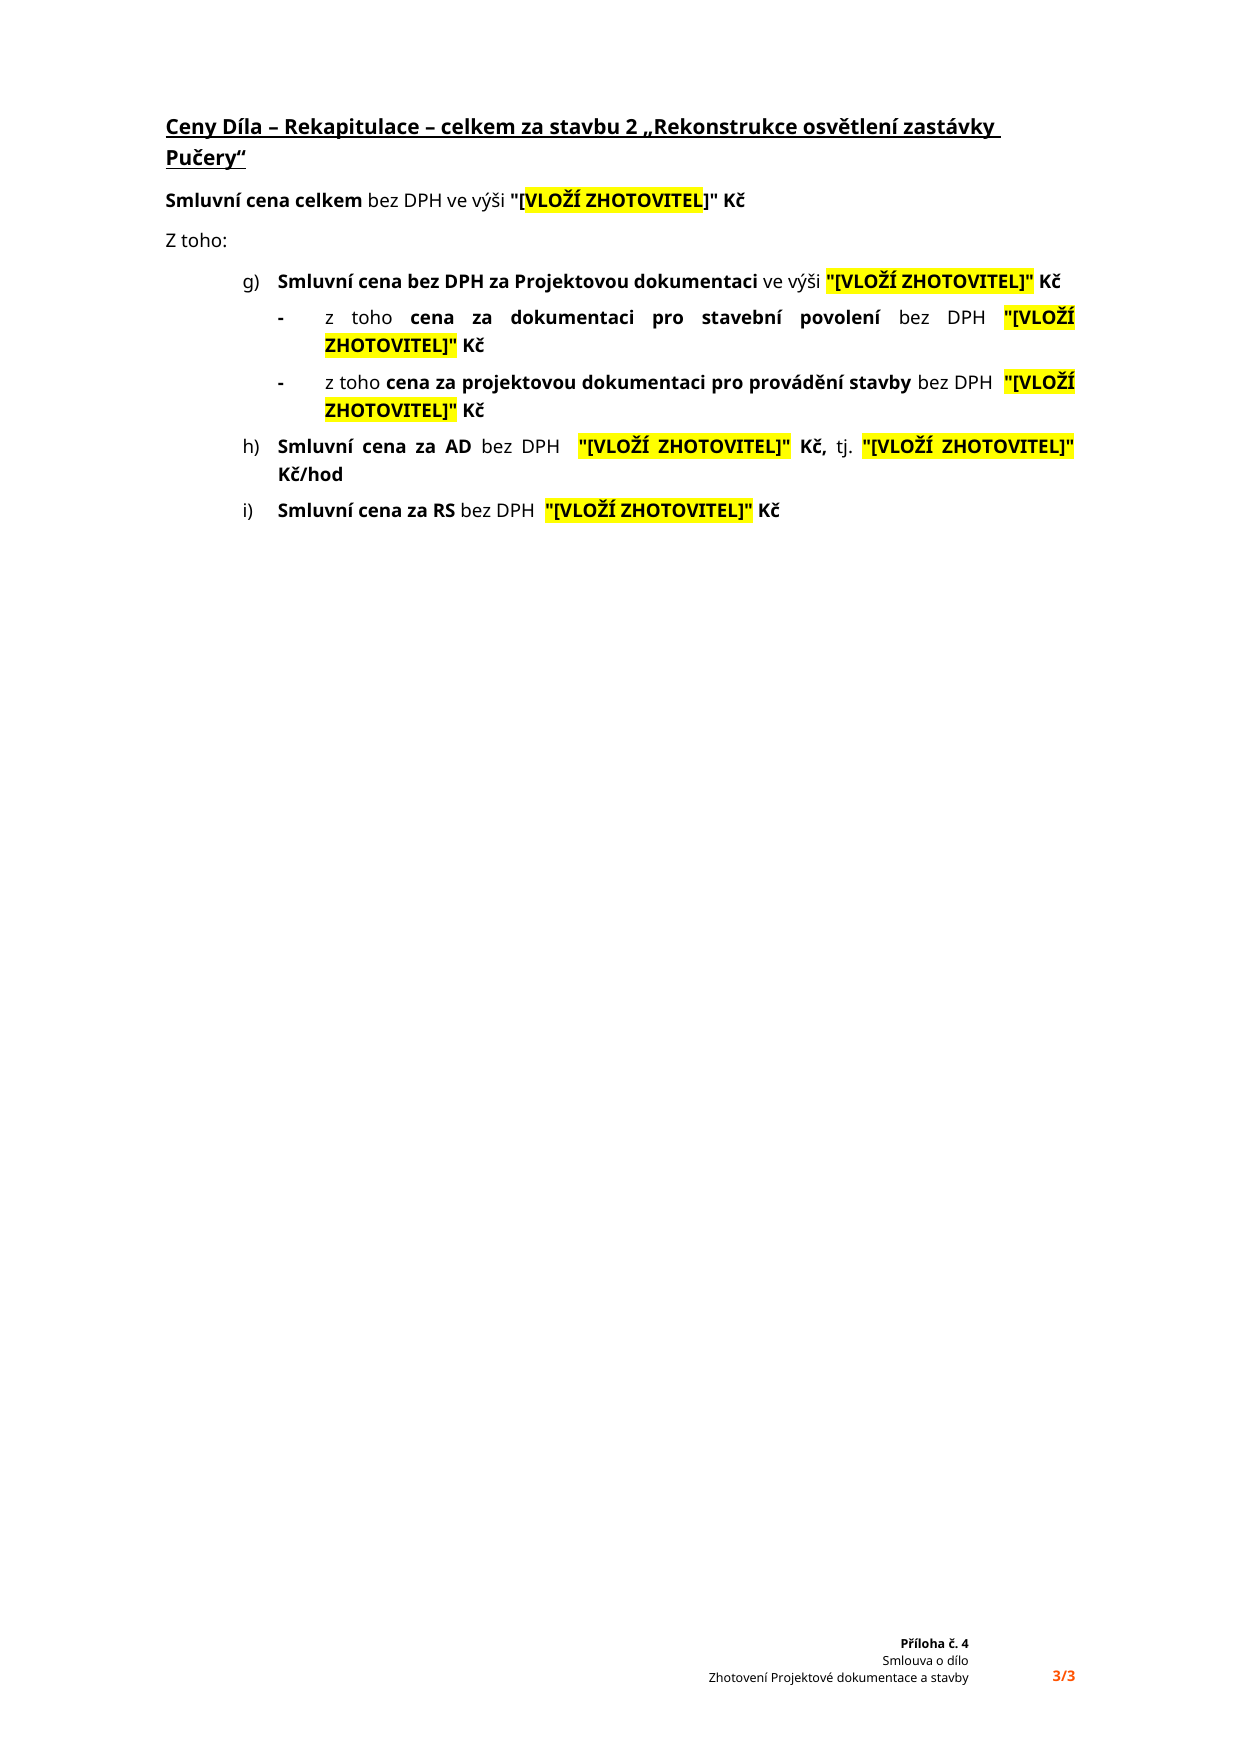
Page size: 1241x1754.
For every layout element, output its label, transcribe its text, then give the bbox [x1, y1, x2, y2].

list z toho cena za dokumentaci pro stavební povolení bez DPH "[VLOŽÍ ZHOTOVITEL]" Kč [278, 304, 1075, 358]
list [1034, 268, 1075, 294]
list Smluvní cena bez DPH za Projektovou dokumentaci ve výši "[VLOŽÍ ZHOTOVITEL]" Kč [242, 268, 826, 294]
list Smluvní cena za RS bez DPH "[VLOŽÍ ZHOTOVITEL]" Kč [242, 498, 545, 523]
list z toho cena za projektovou dokumentaci pro provádění stavby bez DPH "[VLOŽÍ ZHOTOVITEL]" Kč [278, 369, 1075, 422]
text Smluvní cena celkem bez DPH ve výši "[VLOŽÍ ZHOTOVITEL]" Kč [165, 187, 525, 213]
text Smluvní cena celkem bez DPH ve výši "[VLOŽÍ ZHOTOVITEL]" Kč [703, 187, 1075, 213]
list Smluvní cena za RS bez DPH "[VLOŽÍ ZHOTOVITEL]" Kč [753, 498, 1075, 523]
text Z toho: [165, 228, 1075, 253]
list Smluvní cena za AD bez DPH "[VLOŽÍ ZHOTOVITEL]" Kč, tj. "[VLOŽÍ ZHOTOVITEL]" Kč/hod [242, 433, 1075, 487]
text Ceny Díla – Rekapitulace – celkem za stavbu 2 „Rekonstrukce osvětlení zastávky Pučery“ [165, 112, 1075, 172]
